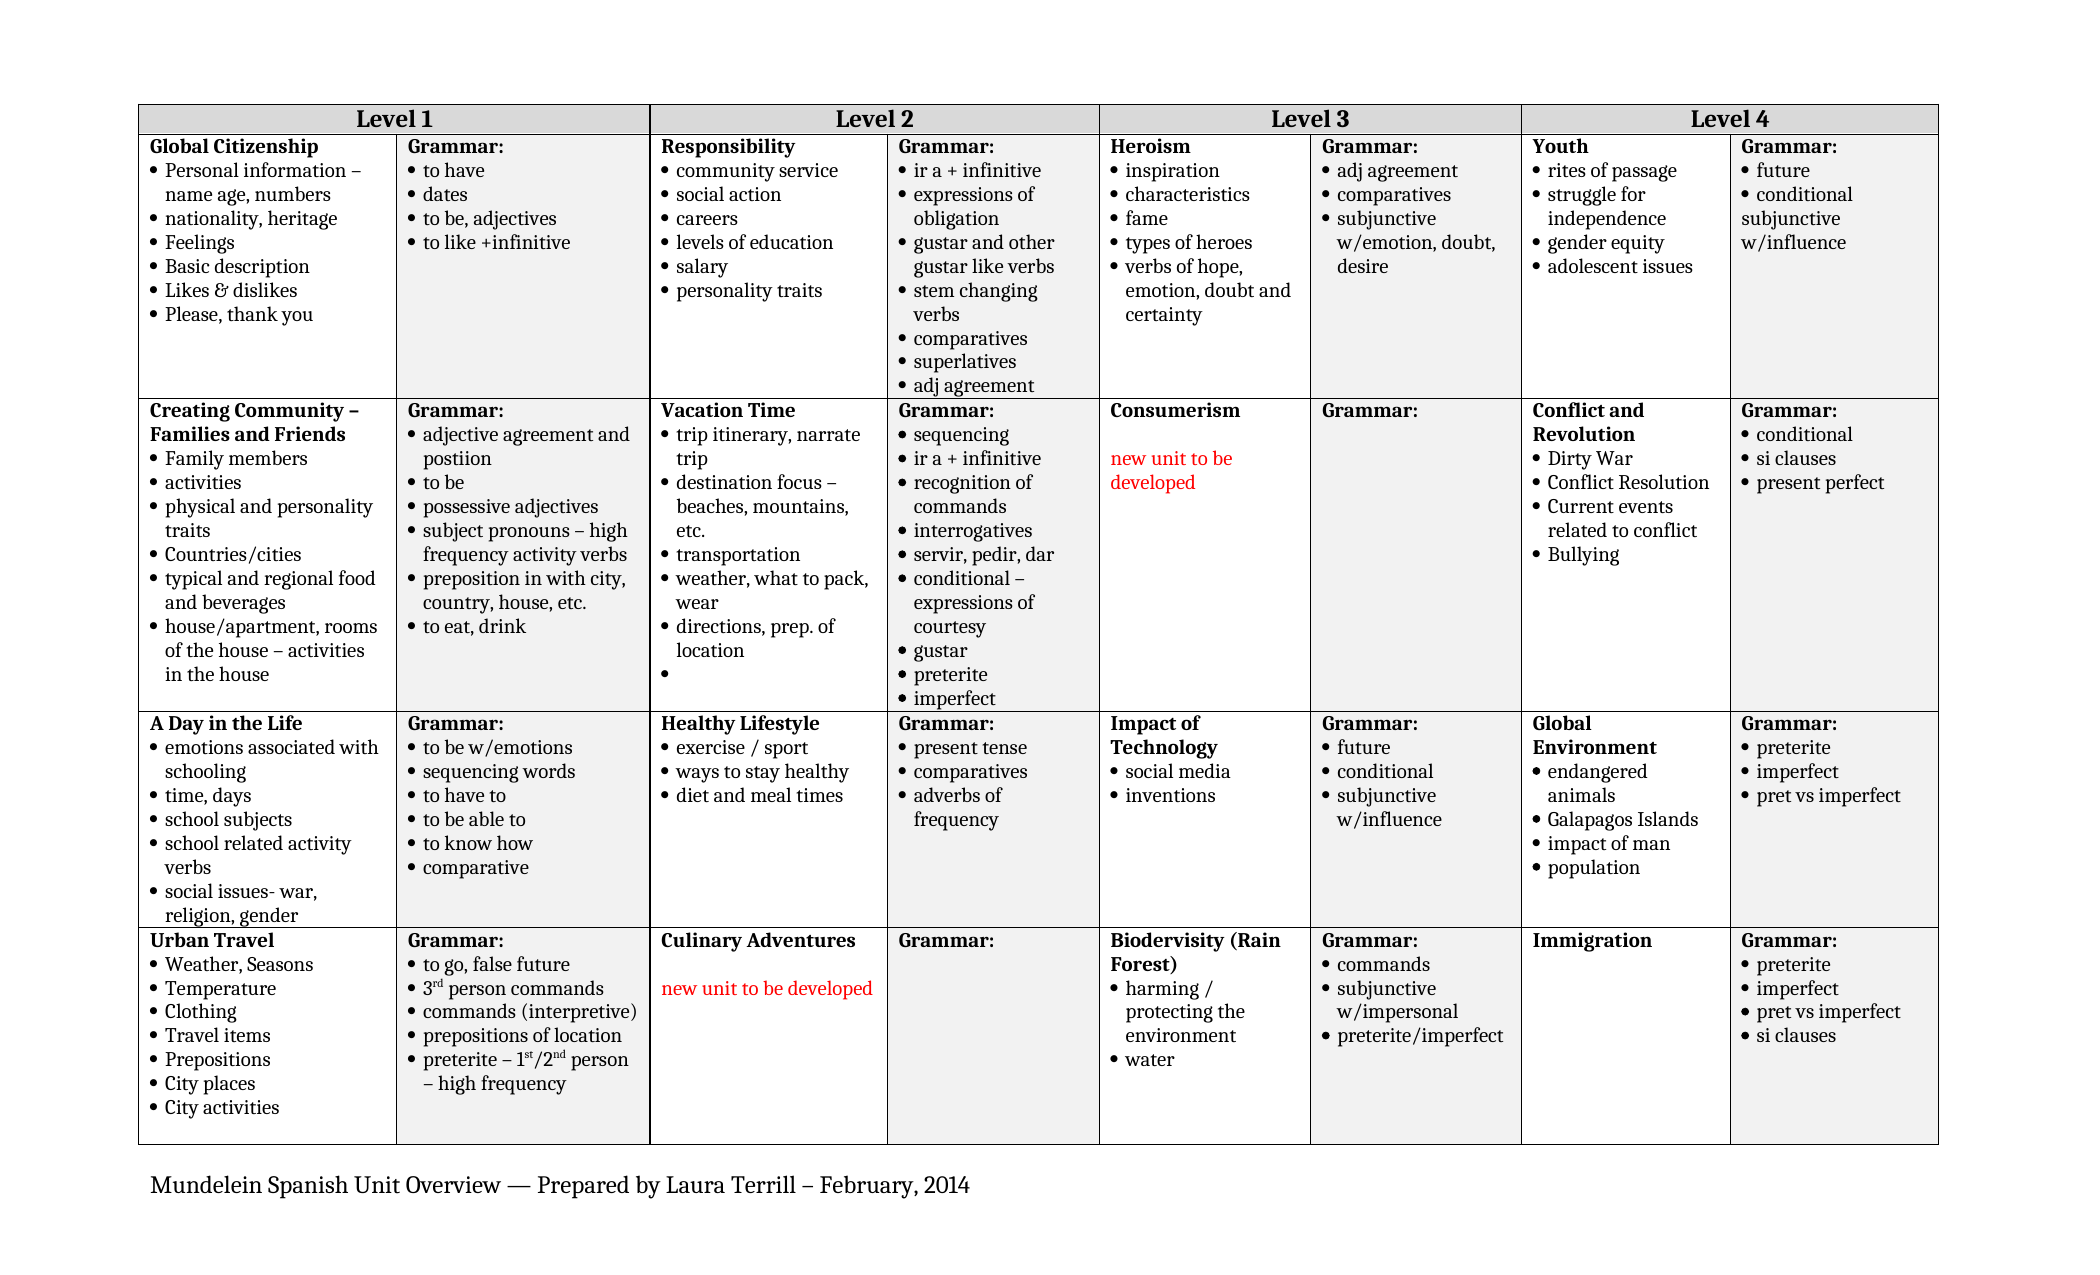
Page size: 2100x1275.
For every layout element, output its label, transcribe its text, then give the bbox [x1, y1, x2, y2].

table_cell Grammar: future conditional subjunctive w/influence [1311, 712, 1521, 927]
table_cell A Day in the Life emotions associated with schooling time, days school subjects school related activity verbs social issues- war, religion, gender [139, 712, 396, 927]
table_cell Heroism inspiration characteristics fame types of heroes verbs of hope, emotion, doubt and certainty [1100, 135, 1310, 398]
table_cell Grammar: to be w/emotions sequencing words to have to to be able to to know how comparative [397, 712, 649, 927]
table_header Level 4 [1522, 105, 1938, 133]
table_header Level 3 [1100, 105, 1521, 133]
table_cell Immigration [1522, 928, 1730, 1144]
table_cell Healthy Lifestyle exercise / sport ways to stay healthy diet and meal times [651, 712, 887, 927]
table_header Level 1 [139, 105, 649, 133]
table_cell Grammar: commands subjunctive w/impersonal preterite/imperfect [1311, 928, 1521, 1144]
table_cell Grammar: present tense comparatives adverbs of frequency [888, 712, 1099, 927]
table_cell Grammar: to have dates to be, adjectives to like +infinitive [397, 135, 649, 398]
table_cell Consumerism new unit to be developed [1100, 399, 1310, 711]
table_cell Grammar: to go, false future 3rd person commands commands (interpretive) prepositions of location preterite – 1st/2nd person – high frequency [397, 928, 649, 1144]
table_cell Youth rites of passage struggle for independence gender equity adolescent issues [1522, 135, 1730, 398]
table_cell Grammar: sequencing ir a + infinitive recognition of commands interrogatives servir, pedir, dar conditional – expressions of courtesy gustar preterite imperfect [888, 399, 1099, 711]
table_cell Conflict and Revolution Dirty War Conflict Resolution Current events related to conflict Bullying [1522, 399, 1730, 711]
table_cell Culinary Adventures new unit to be developed [651, 928, 887, 1144]
table_cell Global Citizenship Personal information – name age, numbers nationality, heritage Feelings Basic description Likes & dislikes Please, thank you [139, 135, 396, 398]
table_cell Impact of Technology social media inventions [1100, 712, 1310, 927]
table_cell Grammar: adjective agreement and postiion to be possessive adjectives subject pronouns – high frequency activity verbs preposition in with city, country, house, etc. to eat, drink [397, 399, 649, 711]
table_cell Grammar: conditional si clauses present perfect [1731, 399, 1938, 711]
table_cell Creating Community – Families and Friends Family members activities physical and personality traits Countries/cities typical and regional food and beverages house/apartment, rooms of the house – activities in the house [139, 399, 396, 711]
table_cell Grammar: future conditional subjunctive w/influence [1731, 135, 1938, 398]
table_cell Biodervisity (Rain Forest) harming / protecting the environment water [1100, 928, 1310, 1144]
table_cell Grammar: ir a + infinitive expressions of obligation gustar and other gustar like verbs stem changing verbs comparatives superlatives adj agreement [888, 135, 1099, 398]
table_cell Grammar: adj agreement comparatives subjunctive w/emotion, doubt, desire [1311, 135, 1521, 398]
table_cell Responsibility community service social action careers levels of education salary personality traits [651, 135, 887, 398]
table_cell Grammar: [888, 928, 1099, 1144]
table_cell Grammar: preterite imperfect pret vs imperfect [1731, 712, 1938, 927]
table_cell Global Environment endangered animals Galapagos Islands impact of man population [1522, 712, 1730, 927]
table_cell Urban Travel Weather, Seasons Temperature Clothing Travel items Prepositions City places City activities [139, 928, 396, 1144]
table_cell Grammar: preterite imperfect pret vs imperfect si clauses [1731, 928, 1938, 1144]
table_cell Grammar: [1311, 399, 1521, 711]
table_header Level 2 [651, 105, 1099, 133]
table_cell Vacation Time trip itinerary, narrate trip destination focus – beaches, mountains, etc. transportation weather, what to pack, wear directions, prep. of location [651, 399, 887, 711]
